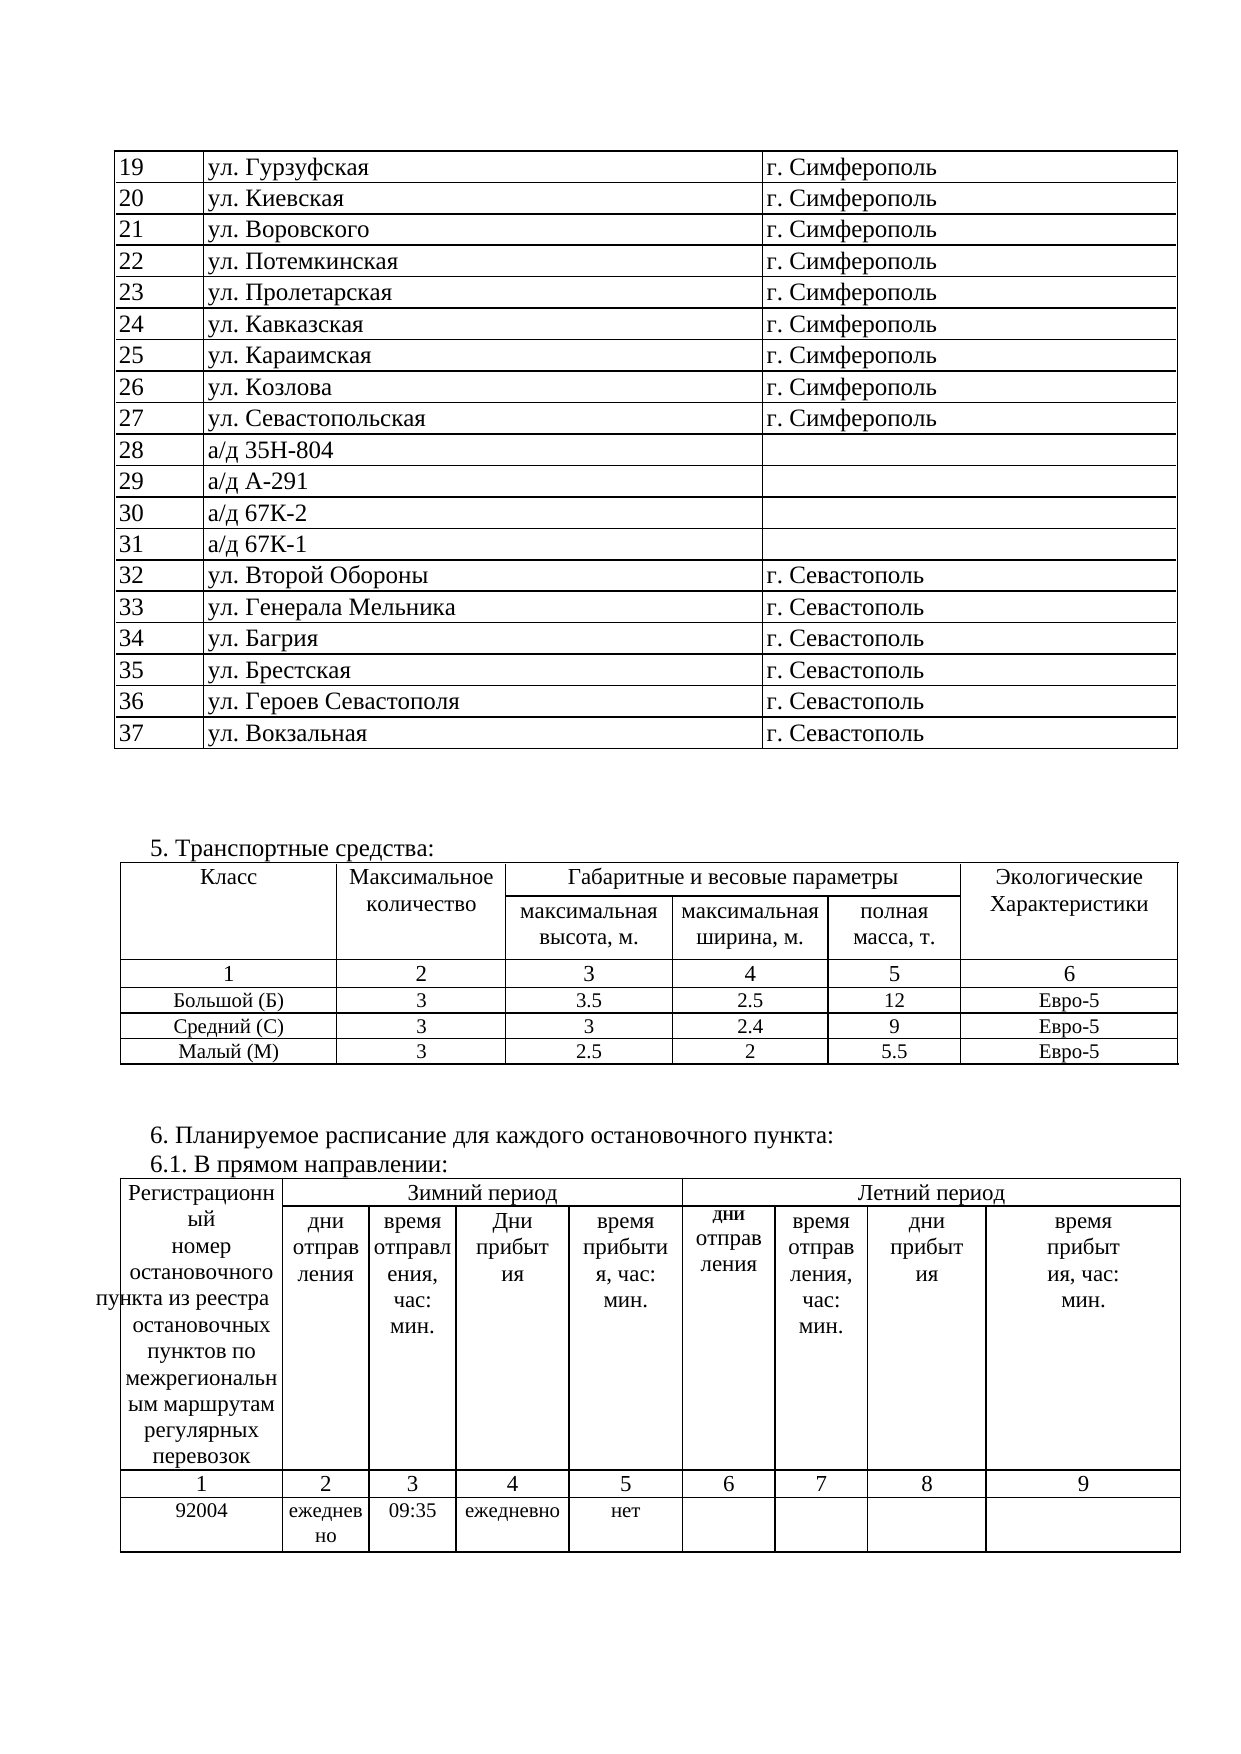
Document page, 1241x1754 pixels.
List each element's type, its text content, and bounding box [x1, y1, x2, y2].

table_cell ул. Караимская [204, 340, 762, 370]
table_cell 2 [337, 960, 505, 986]
text 6. Планируемое расписание для каждого остановочного пункта: [150, 1120, 1090, 1149]
table_cell нет [570, 1498, 682, 1551]
table_cell 3 [337, 1014, 505, 1038]
table_cell 3 [506, 960, 672, 986]
table_cell 27 [115, 403, 203, 433]
table_cell г. Симферополь [763, 307, 1177, 339]
table_cell г. Севастополь [763, 685, 1177, 716]
table_cell г. Севастополь [763, 716, 1177, 748]
table_cell ул. Героев Севастополя [204, 686, 762, 716]
table_cell 12 [829, 988, 960, 1012]
table_cell ежедневно [457, 1498, 568, 1551]
table_cell 24 [115, 308, 203, 339]
table_cell г. Симферополь [763, 276, 1177, 307]
table_cell 29 [115, 466, 203, 496]
table_cell г. Симферополь [763, 181, 1177, 213]
table_cell 4 [457, 1471, 568, 1497]
table_cell 5 [570, 1471, 682, 1497]
table_cell 3 [506, 1014, 672, 1038]
table_cell а/д А-291 [204, 466, 762, 496]
table_cell г. Севастополь [763, 622, 1177, 653]
table_cell г. Симферополь [763, 152, 1177, 181]
table_cell 4 [673, 960, 827, 986]
table_cell дни отправ ления [283, 1207, 368, 1469]
table_cell 9 [829, 1014, 960, 1038]
table_cell [776, 1498, 867, 1551]
table_cell 6 [961, 960, 1177, 986]
table_cell 25 [115, 340, 203, 370]
text 5. Транспортные средства: [150, 833, 1090, 862]
table_header Летний период [683, 1179, 1180, 1205]
table_cell [683, 1498, 774, 1551]
table_cell 2.4 [673, 1014, 827, 1038]
table_cell г. Севастополь [763, 559, 1177, 590]
table_cell 33 [115, 591, 203, 622]
table_cell 26 [115, 371, 203, 402]
table_cell Большой (Б) [121, 988, 336, 1012]
table_cell 30 [115, 497, 203, 527]
table_cell ул. Потемкинская [204, 246, 762, 276]
table_cell ул. Воровского [204, 215, 762, 244]
table_cell 1 [121, 1471, 282, 1497]
table_cell а/д 67К-2 [204, 498, 762, 527]
table_cell дни прибыт ия [868, 1207, 985, 1469]
table_cell 31 [115, 529, 203, 559]
table_cell время отправл ения, час: мин. [370, 1207, 455, 1469]
table_cell [763, 433, 1177, 464]
table_cell 35 [115, 654, 203, 685]
table_cell 6 [683, 1471, 774, 1497]
table_cell г. Симферополь [763, 370, 1177, 402]
table_cell время прибыти я, час: мин. [570, 1207, 682, 1469]
table_cell Евро-5 [961, 1014, 1177, 1038]
table_cell г. Симферополь [763, 339, 1177, 370]
table_cell 22 [115, 245, 203, 276]
table_cell 5.5 [829, 1039, 960, 1063]
table_cell ул. Кавказская [204, 309, 762, 339]
table_cell 20 [115, 183, 203, 213]
table_cell 09:35 [370, 1498, 455, 1551]
table_cell ул. Гурзуфская [204, 152, 762, 181]
table_cell полная масса, т. [829, 897, 960, 958]
table_cell ул. Севастопольская [204, 403, 762, 433]
table_cell 19 [115, 152, 203, 181]
table_cell 3 [370, 1471, 455, 1497]
table_cell [763, 528, 1177, 559]
table_cell ул. Второй Обороны [204, 561, 762, 590]
table_cell г. Севастополь [763, 590, 1177, 622]
table_cell максимальная высота, м. [506, 897, 672, 958]
table_cell 2.5 [673, 988, 827, 1012]
table_cell [868, 1498, 985, 1551]
table_cell ул. Пролетарская [204, 277, 762, 307]
table_header Экологические Характеристики [961, 863, 1177, 958]
text 6.1. В прямом направлении: [150, 1149, 1090, 1177]
table_cell 37 [115, 717, 203, 748]
table_cell 23 [115, 277, 203, 307]
table_cell 21 [115, 214, 203, 244]
table_cell 3.5 [506, 988, 672, 1012]
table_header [121, 1179, 282, 1469]
table_cell ул. Генерала Мельника [204, 592, 762, 622]
table_cell 32 [115, 560, 203, 590]
table_cell ул. Вокзальная [204, 718, 762, 748]
table_cell ежедневно [283, 1498, 368, 1551]
table_cell а/д 35Н-804 [204, 435, 762, 464]
table_cell максимальная ширина, м. [673, 897, 827, 958]
table_cell а/д 67К-1 [204, 529, 762, 559]
table_cell время прибыт ия, час: мин. [987, 1207, 1180, 1469]
table_cell 34 [115, 623, 203, 653]
table_cell 2 [673, 1039, 827, 1063]
table_cell 1 [121, 960, 336, 986]
table_cell время отправ ления, час: мин. [776, 1207, 867, 1469]
table_cell Дни прибыт ия [457, 1207, 568, 1469]
table_cell ДНИ отправ ления [683, 1207, 774, 1469]
table_cell г. Севастополь [763, 653, 1177, 685]
table_header Габаритные и весовые параметры [506, 863, 960, 895]
table_cell 3 [337, 1039, 505, 1063]
table_cell 28 [115, 434, 203, 464]
table_cell 36 [115, 686, 203, 716]
table_cell 5 [829, 960, 960, 986]
table_cell Малый (М) [121, 1039, 336, 1063]
table_cell ул. Брестская [204, 655, 762, 685]
table_cell 2.5 [506, 1039, 672, 1063]
table_cell Евро-5 [961, 1039, 1177, 1063]
table_cell Средний (С) [121, 1014, 336, 1038]
table_cell [763, 496, 1177, 527]
table_header Зимний период [283, 1179, 682, 1205]
table_cell г. Симферополь [763, 213, 1177, 244]
table_cell 9 [987, 1471, 1180, 1497]
table_cell [987, 1498, 1180, 1551]
table_header Максимальное количество [337, 863, 505, 958]
table_cell г. Симферополь [763, 402, 1177, 433]
table_cell Евро-5 [961, 988, 1177, 1012]
table_cell 3 [337, 988, 505, 1012]
table_cell г. Симферополь [763, 244, 1177, 276]
table_cell ул. Козлова [204, 372, 762, 402]
table_cell 7 [776, 1471, 867, 1497]
table_cell ул. Багрия [204, 623, 762, 653]
table_cell [763, 465, 1177, 496]
table_cell 92004 [121, 1498, 282, 1551]
table_cell ул. Киевская [204, 183, 762, 213]
table_cell 2 [283, 1471, 368, 1497]
table_header Класс [121, 863, 336, 958]
table_cell 8 [868, 1471, 985, 1497]
